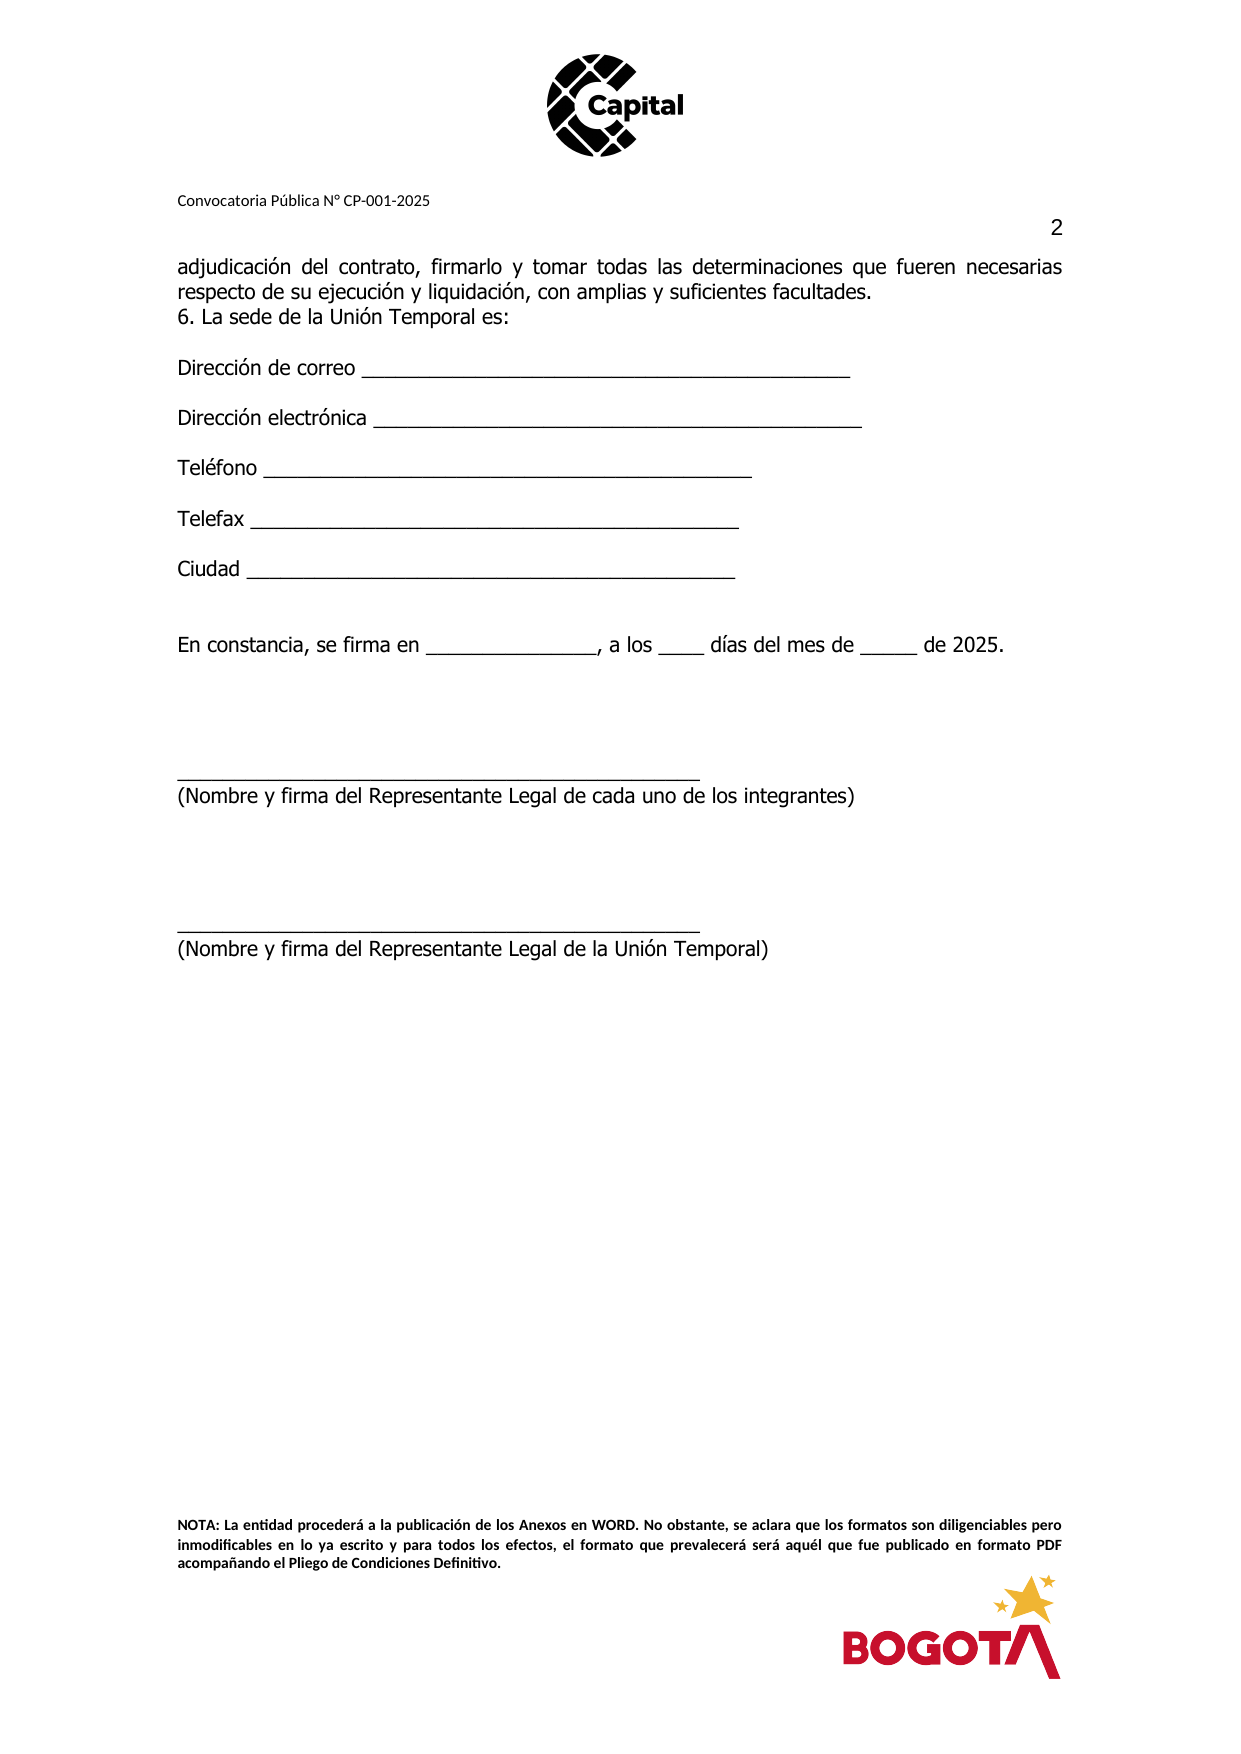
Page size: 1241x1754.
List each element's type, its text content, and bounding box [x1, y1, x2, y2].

text En constancia, se firma en _______________, a los ____ días del mes de _____ de 2025. [177, 631, 1063, 657]
text Telefax ___________________________________________ [177, 505, 1063, 531]
text Ciudad ___________________________________________ [177, 556, 1063, 581]
text (Nombre y firma del Representante Legal de la Unión Temporal) [177, 935, 1063, 960]
text (Nombre y firma del Representante Legal de cada uno de los integrantes) [177, 783, 1063, 808]
picture [477, 27, 763, 188]
text Dirección electrónica ___________________________________________ [177, 404, 1063, 430]
text 6. La sede de la Unión Temporal es: [177, 304, 1063, 329]
text Teléfono ___________________________________________ [177, 455, 1063, 480]
text ______________________________________________ [177, 757, 1063, 783]
text Dirección de correo ___________________________________________ [177, 354, 1063, 379]
picture [840, 1572, 1064, 1681]
text ______________________________________________ [177, 910, 1063, 935]
